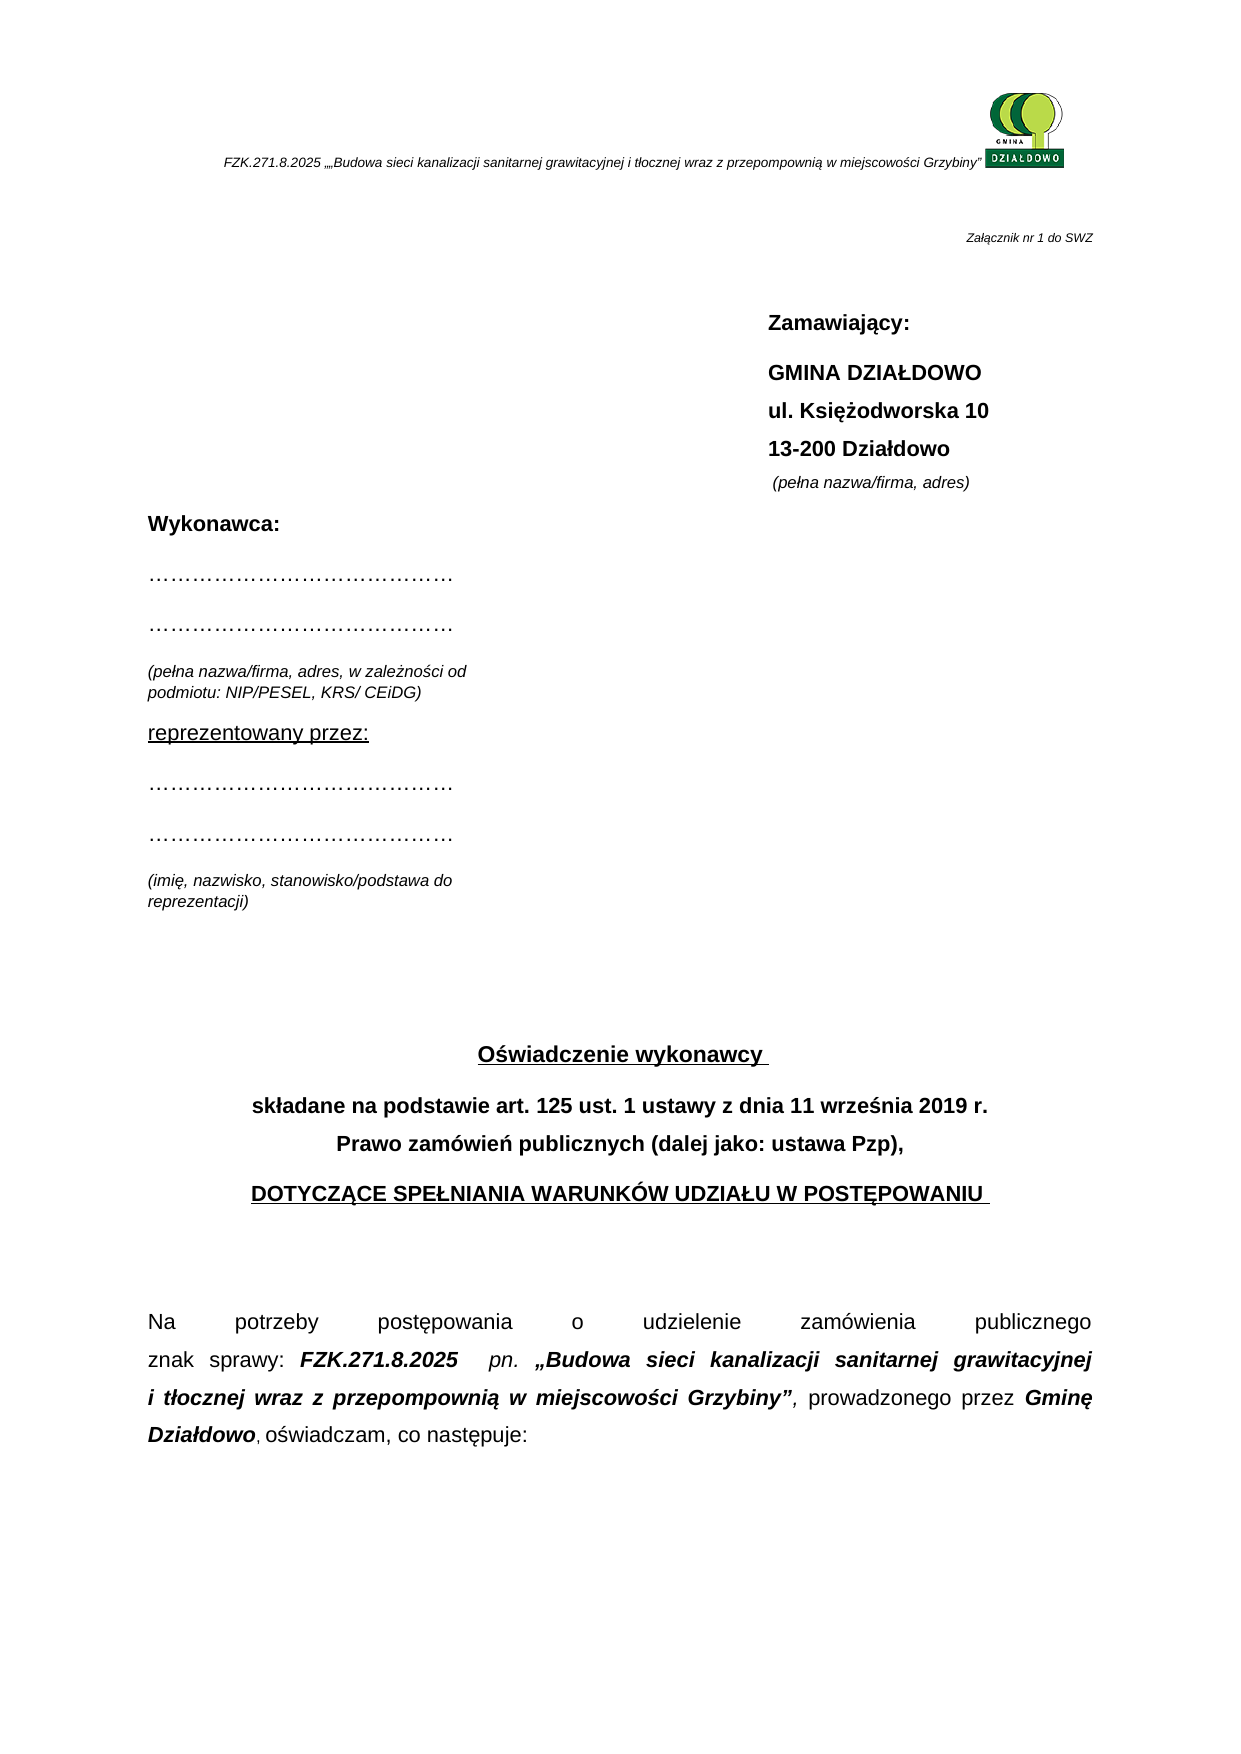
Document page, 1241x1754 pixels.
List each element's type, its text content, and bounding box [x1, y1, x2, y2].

text Prawo zamówień publicznych (dalej jako: ustawa Pzp), [148, 1131, 1093, 1156]
text Na potrzeby postępowania o udzielenie zamówienia publicznego znak sprawy: FZK.271.8.2025 pn. „Budowa sieci kanalizacji sanitarnej grawitacyjnej i tłocznej wraz z przepompownią w miejscowości Grzybiny”, prowadzonego przez Gminę Działdowo, oświadczam, co następuje: [148, 1309, 1093, 1448]
text składane na podstawie art. 125 ust. 1 ustawy z dnia 11 września 2019 r. [148, 1093, 1093, 1118]
text reprezentowany przez: [148, 720, 1093, 745]
text (imię, nazwisko, stanowisko/podstawa do reprezentacji) [148, 871, 472, 911]
text ul. Księżodworska 10 [768, 398, 1093, 423]
text DOTYCZĄCE SPEŁNIANIA WARUNKÓW UDZIAŁU W POSTĘPOWANIU [148, 1181, 1093, 1248]
picture [985, 93, 1064, 168]
text Załącznik nr 1 do SWZ [694, 230, 1093, 244]
text ………………………………………………………………………… [148, 561, 472, 637]
text GMINA DZIAŁDOWO [768, 360, 1093, 385]
text (pełna nazwa/firma, adres) [768, 473, 1093, 492]
text 13-200 Działdowo [768, 435, 1093, 461]
text ………………………………………………………………………… [148, 770, 472, 846]
text (pełna nazwa/firma, adres, w zależności od podmiotu: NIP/PESEL, KRS/ CEiDG) [148, 662, 472, 702]
text Wykonawca: [148, 511, 1093, 536]
text Oświadczenie wykonawcy [148, 1041, 1093, 1067]
text Zamawiający: [694, 309, 1093, 334]
